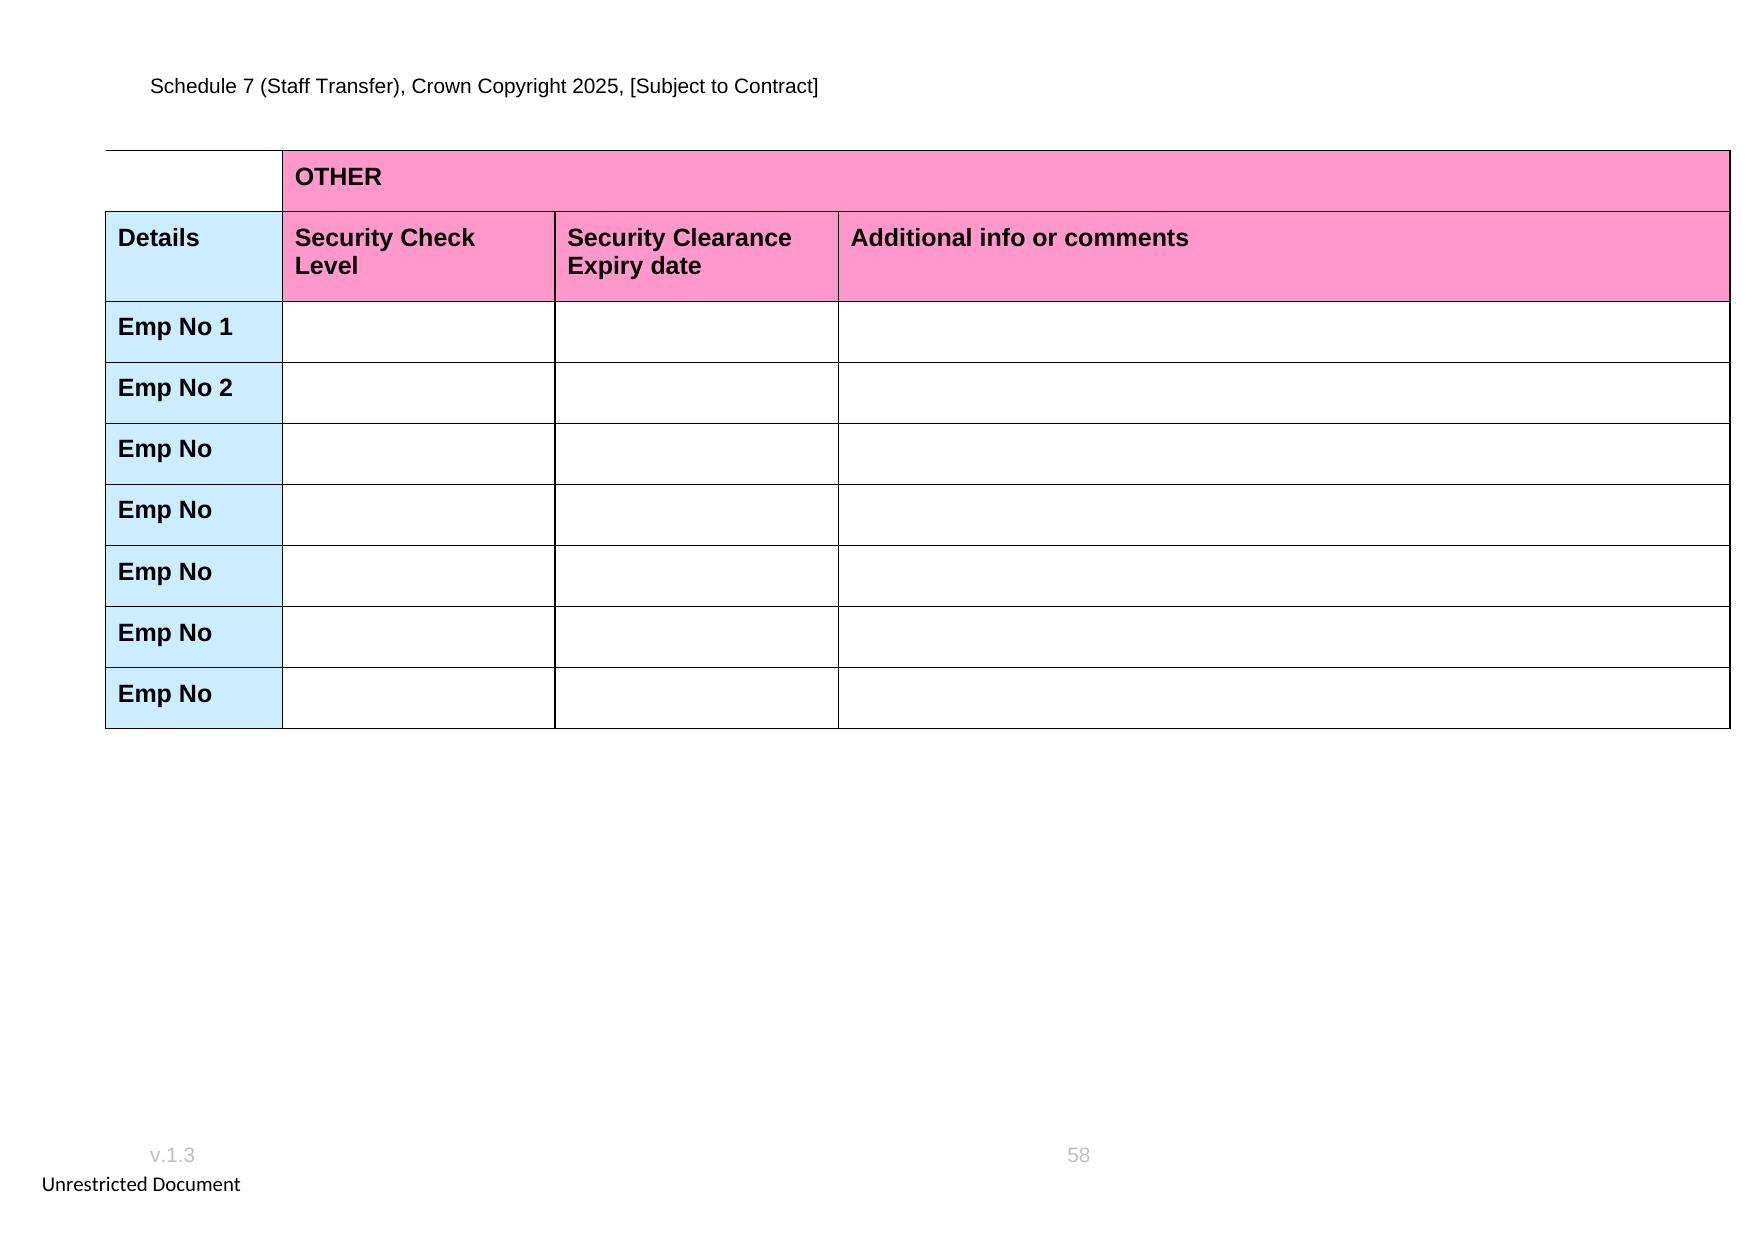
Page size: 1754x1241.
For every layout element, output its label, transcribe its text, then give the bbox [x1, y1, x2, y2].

table_cell [283, 424, 554, 484]
table_cell [839, 424, 1729, 484]
table_cell [283, 546, 554, 606]
table_cell [839, 485, 1729, 545]
table_cell Security Check Level [283, 212, 554, 301]
table_cell [556, 363, 838, 423]
table_cell [839, 668, 1729, 728]
table_cell Emp No 1 [106, 302, 282, 362]
table_cell [839, 363, 1729, 423]
table_cell Security Clearance Expiry date [556, 212, 838, 301]
table_cell OTHER [283, 151, 1729, 211]
table_cell [839, 546, 1729, 606]
table_cell [556, 668, 838, 728]
table_cell Emp No [106, 485, 282, 545]
table_cell Additional info or comments [839, 212, 1729, 301]
table_cell [283, 668, 554, 728]
table_cell [283, 302, 554, 362]
table_cell Details [106, 212, 282, 301]
table_cell [839, 302, 1729, 362]
table_cell Emp No [106, 668, 282, 728]
table_cell Emp No 2 [106, 363, 282, 423]
table_cell [283, 485, 554, 545]
table_cell [556, 546, 838, 606]
table_cell [556, 485, 838, 545]
table_cell [556, 302, 838, 362]
table_cell [106, 151, 282, 211]
table_cell Emp No [106, 607, 282, 667]
table_cell Emp No [106, 546, 282, 606]
table_cell [839, 607, 1729, 667]
table_cell Emp No [106, 424, 282, 484]
table_cell [283, 607, 554, 667]
table_cell [556, 424, 838, 484]
table_cell [283, 363, 554, 423]
table_cell [556, 607, 838, 667]
